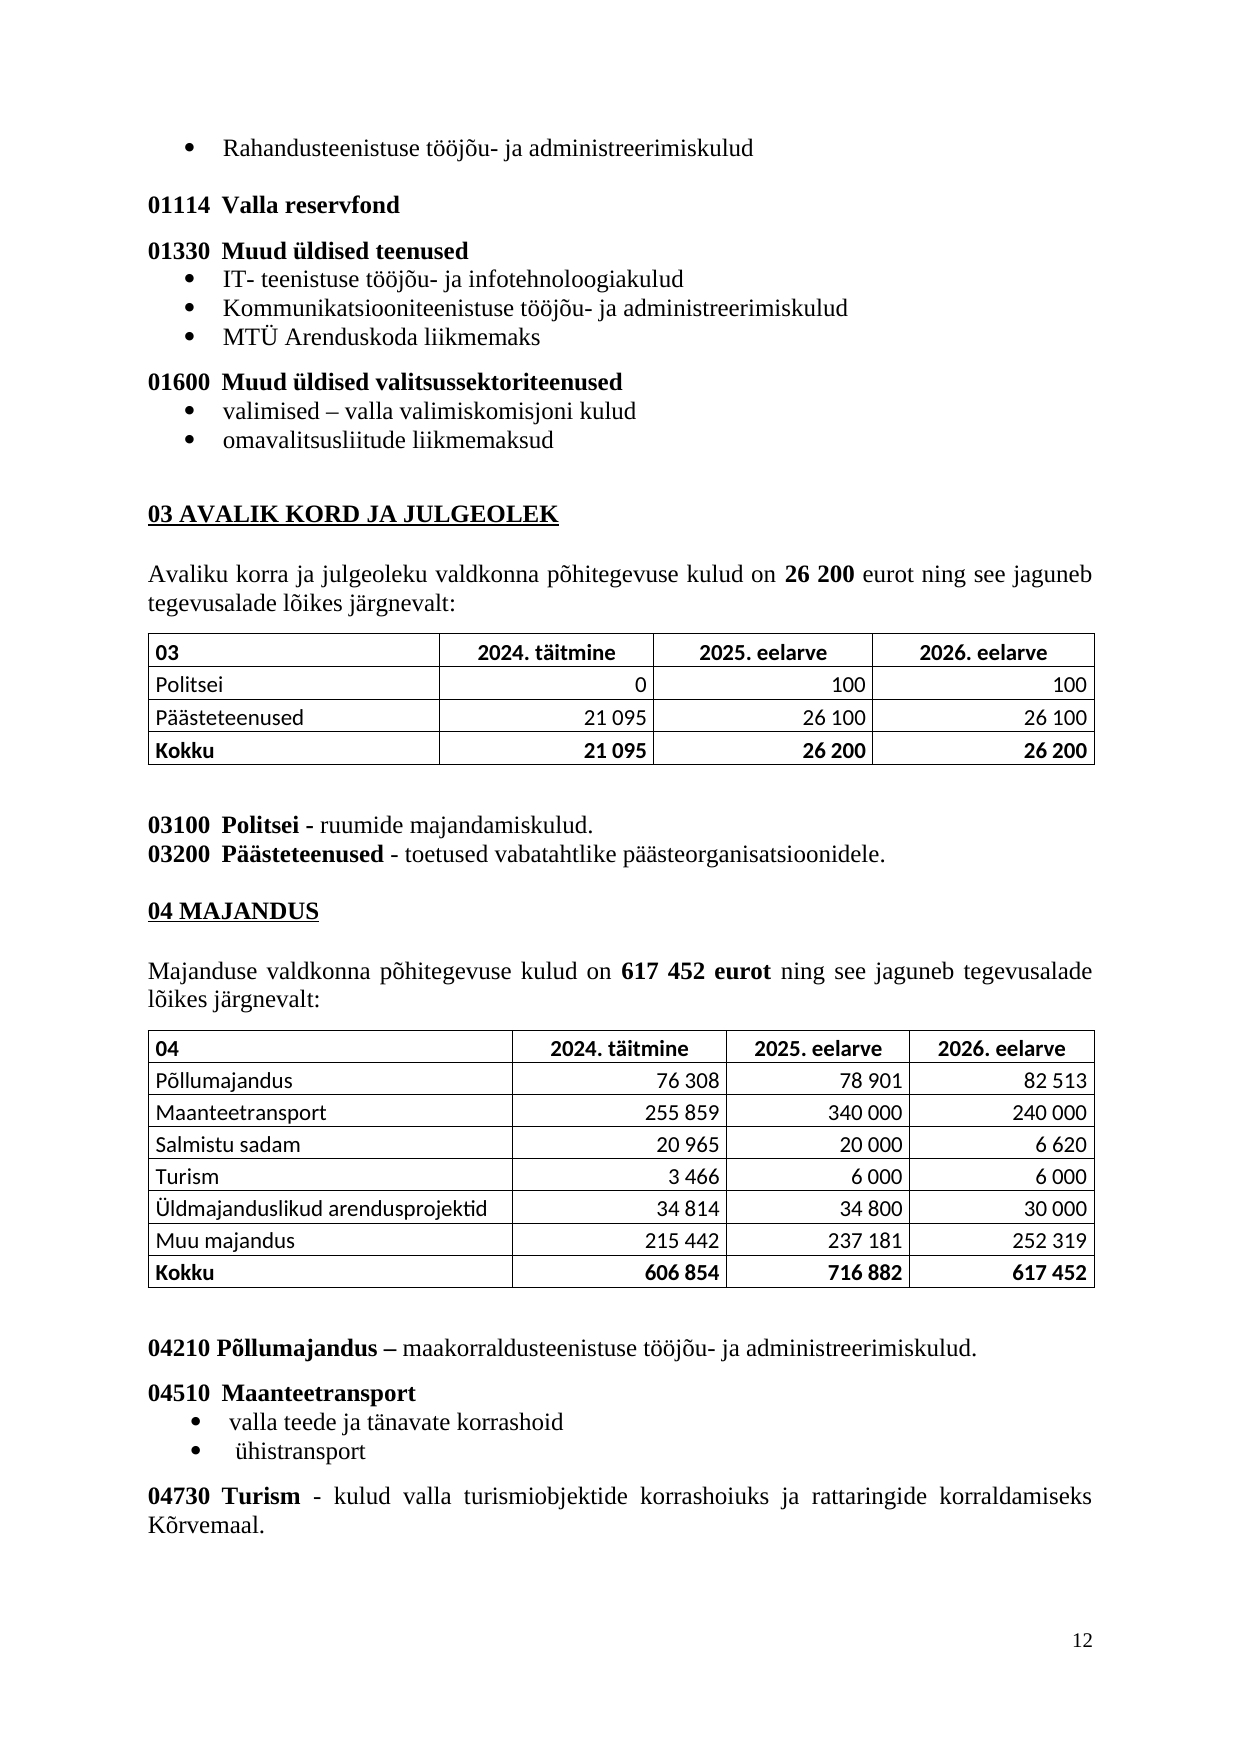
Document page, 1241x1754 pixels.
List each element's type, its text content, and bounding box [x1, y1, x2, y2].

table_cell 240 000 [910, 1095, 1094, 1126]
table_cell 30 000 [910, 1191, 1094, 1222]
list IT- teenistuse tööjõu- ja infotehnoloogiakulud [185, 264, 1093, 293]
text 04210 Põllumajandus – maakorraldusteenistuse tööjõu- ja administreerimiskulud. [148, 1333, 1093, 1362]
list ühistransport [191, 1436, 1093, 1465]
text 03 AVALIK KORD JA JULGEOLEK [148, 499, 1093, 528]
list valimised – valla valimiskomisjoni kulud [185, 396, 1093, 425]
table_cell 76 308 [513, 1063, 726, 1094]
table_header 04 [149, 1031, 512, 1062]
list Rahandusteenistuse tööjõu- ja administreerimiskulud [185, 133, 1093, 190]
table_cell 617 452 [910, 1256, 1094, 1287]
table_cell 21 095 [440, 700, 653, 731]
table_cell 340 000 [727, 1095, 909, 1126]
table_cell Kokku [149, 732, 439, 764]
table_header 2024. täitmine [440, 634, 653, 666]
table_cell 26 200 [873, 732, 1094, 764]
text 04730 Turism - kulud valla turismiobjektide korrashoiuks ja rattaringide korraldamiseks Kõrvemaal. [148, 1481, 1093, 1539]
table_cell Maanteetransport [149, 1095, 512, 1126]
table_cell 0 [440, 667, 653, 698]
table_cell 6 000 [910, 1159, 1094, 1190]
table_cell Põllumajandus [149, 1063, 512, 1094]
list Kommunikatsiooniteenistuse tööjõu- ja administreerimiskulud [185, 293, 1093, 322]
text 01330 Muud üldised teenused [148, 236, 1093, 264]
table_header 2026. eelarve [910, 1031, 1094, 1062]
table_cell Muu majandus [149, 1224, 512, 1254]
text 03200 Päästeteenused - toetused vabatahtlike päästeorganisatsioonidele. [148, 839, 1093, 868]
text 04 MAJANDUS [148, 896, 1093, 925]
table_header 2025. eelarve [727, 1031, 909, 1062]
table_cell 716 882 [727, 1256, 909, 1287]
table_cell Kokku [149, 1256, 512, 1287]
text 01114 Valla reservfond [148, 190, 1093, 219]
table_cell Päästeteenused [149, 700, 439, 731]
text 03100 Politsei - ruumide majandamiskulud. [148, 810, 1093, 839]
table_cell 34 814 [513, 1191, 726, 1222]
table_cell 6 000 [727, 1159, 909, 1190]
table_cell 100 [654, 667, 872, 698]
table_cell 3 466 [513, 1159, 726, 1190]
table_cell Turism [149, 1159, 512, 1190]
text 04510 Maanteetransport [148, 1378, 1093, 1407]
table_cell 215 442 [513, 1224, 726, 1254]
table_cell Politsei [149, 667, 439, 698]
table_cell 34 800 [727, 1191, 909, 1222]
table_cell 21 095 [440, 732, 653, 764]
table_cell 255 859 [513, 1095, 726, 1126]
table_cell 606 854 [513, 1256, 726, 1287]
text 01600 Muud üldised valitsussektoriteenused [148, 367, 1093, 396]
table_cell 26 100 [654, 700, 872, 731]
text Majanduse valdkonna põhitegevuse kulud on 617 452 eurot ning see jaguneb tegevusalade lõikes järgnevalt: [148, 956, 1093, 1013]
table_cell 26 100 [873, 700, 1094, 731]
table_header 2025. eelarve [654, 634, 872, 666]
table_cell 237 181 [727, 1224, 909, 1254]
table_cell Salmistu sadam [149, 1127, 512, 1158]
table_header 2024. täitmine [513, 1031, 726, 1062]
table_cell 26 200 [654, 732, 872, 764]
table_cell 82 513 [910, 1063, 1094, 1094]
table_header 03 [149, 634, 439, 666]
table_cell 100 [873, 667, 1094, 698]
table_cell 78 901 [727, 1063, 909, 1094]
table_cell 252 319 [910, 1224, 1094, 1254]
list omavalitsusliitude liikmemaksud [185, 425, 1093, 454]
table_header 2026. eelarve [873, 634, 1094, 666]
table_cell 6 620 [910, 1127, 1094, 1158]
list valla teede ja tänavate korrashoid [191, 1407, 1093, 1436]
list MTÜ Arenduskoda liikmemaks [185, 322, 1093, 351]
table_cell Üldmajanduslikud arendusprojektid [149, 1191, 512, 1222]
table_cell 20 965 [513, 1127, 726, 1158]
text Avaliku korra ja julgeoleku valdkonna põhitegevuse kulud on 26 200 eurot ning see jaguneb tegevusalade lõikes järgnevalt: [148, 559, 1093, 616]
table_cell 20 000 [727, 1127, 909, 1158]
